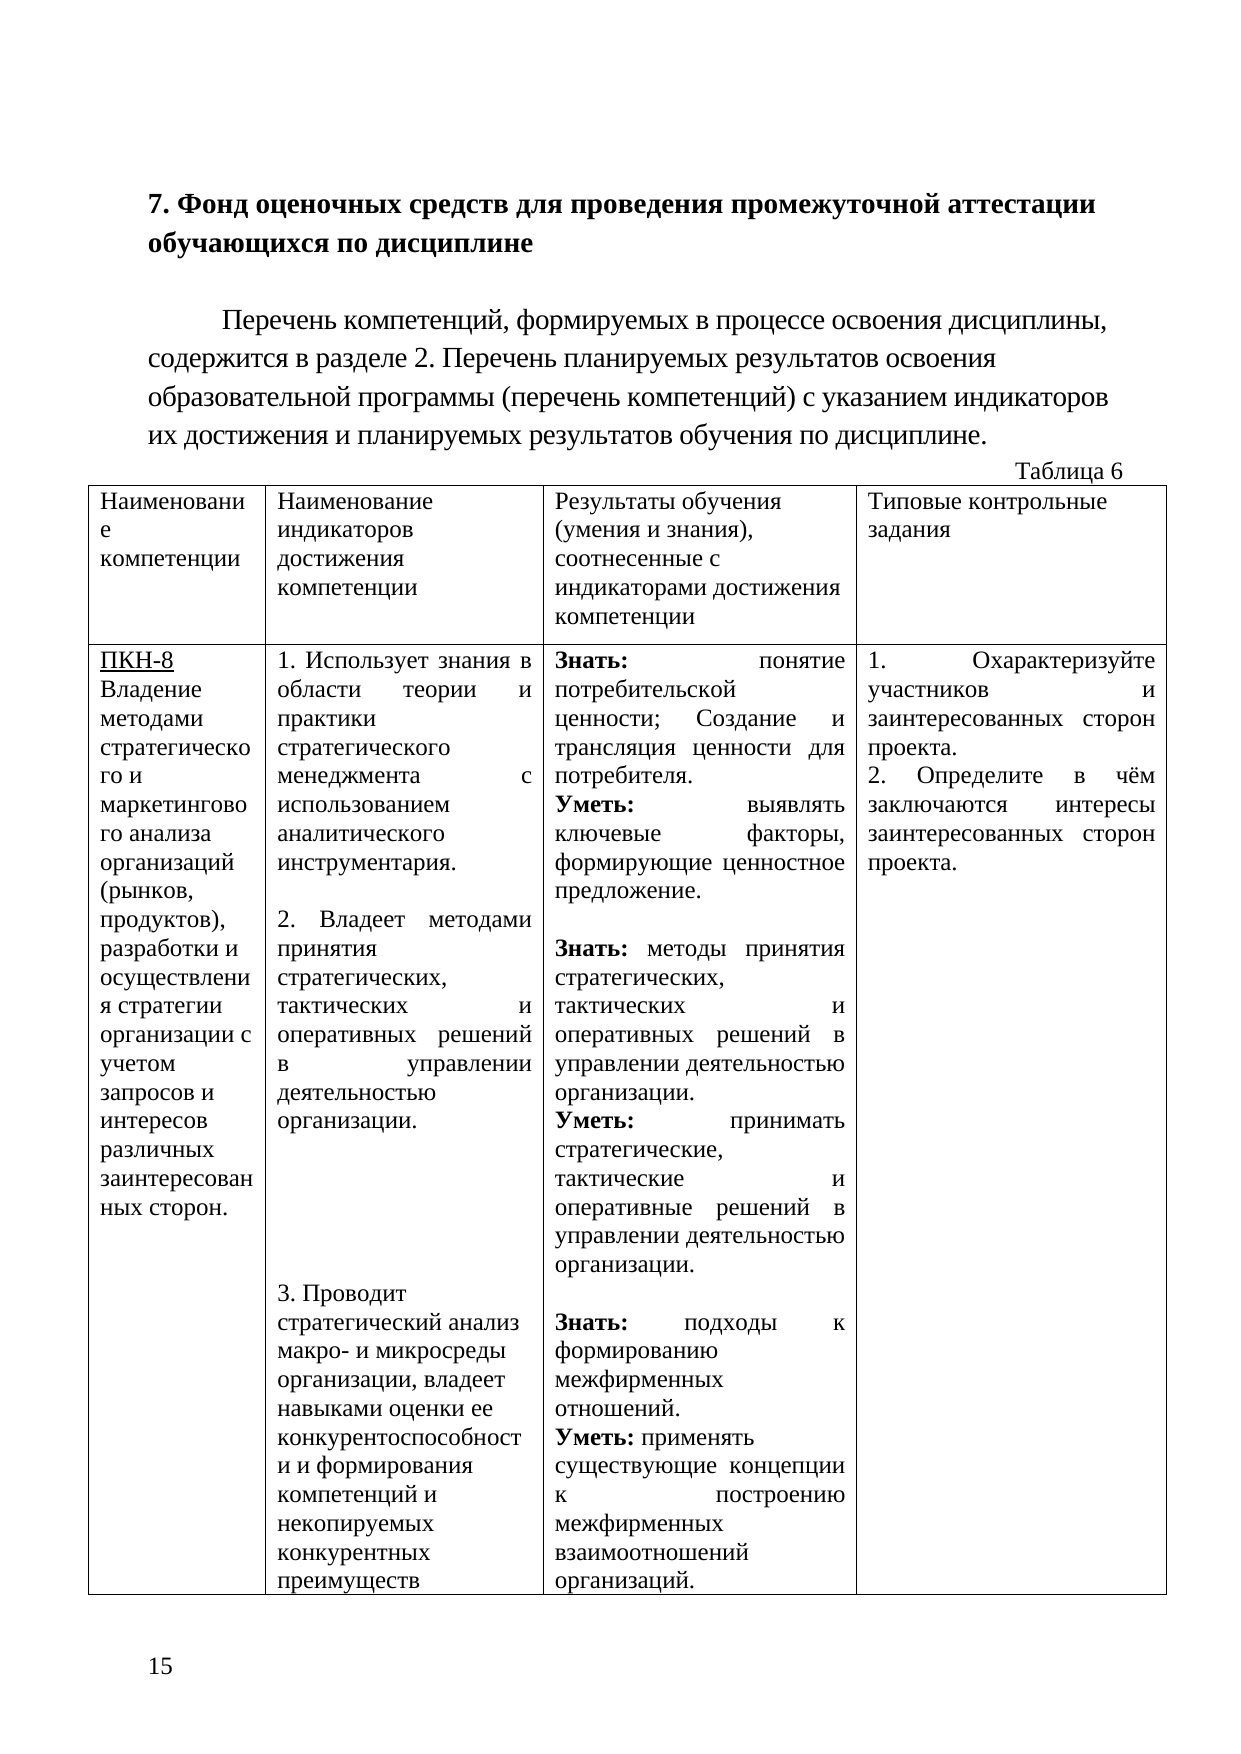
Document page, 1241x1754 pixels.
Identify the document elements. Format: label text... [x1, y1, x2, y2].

table_header Наименование компетенции [89, 486, 265, 644]
table_header Результаты обучения (умения и знания), соотнесенные с индикаторами достижения компетенции [544, 486, 856, 644]
text 7. Фонд оценочных средств для проведения промежуточной аттестации обучающихся по дисциплине [148, 186, 1123, 258]
text Таблица 6 [148, 456, 1123, 485]
table_header Наименование индикаторов достижения компетенции [266, 486, 543, 644]
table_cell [857, 645, 1166, 1594]
table_header Типовые контрольные задания [857, 486, 1166, 644]
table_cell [89, 645, 265, 1594]
text Перечень компетенций, формируемых в процессе освоения дисциплины, содержится в разделе 2. Перечень планируемых результатов освоения образовательной программы (перечень компетенций) с указанием индикаторов их достижения и планируемых результатов обучения по дисциплине. [148, 302, 1123, 451]
